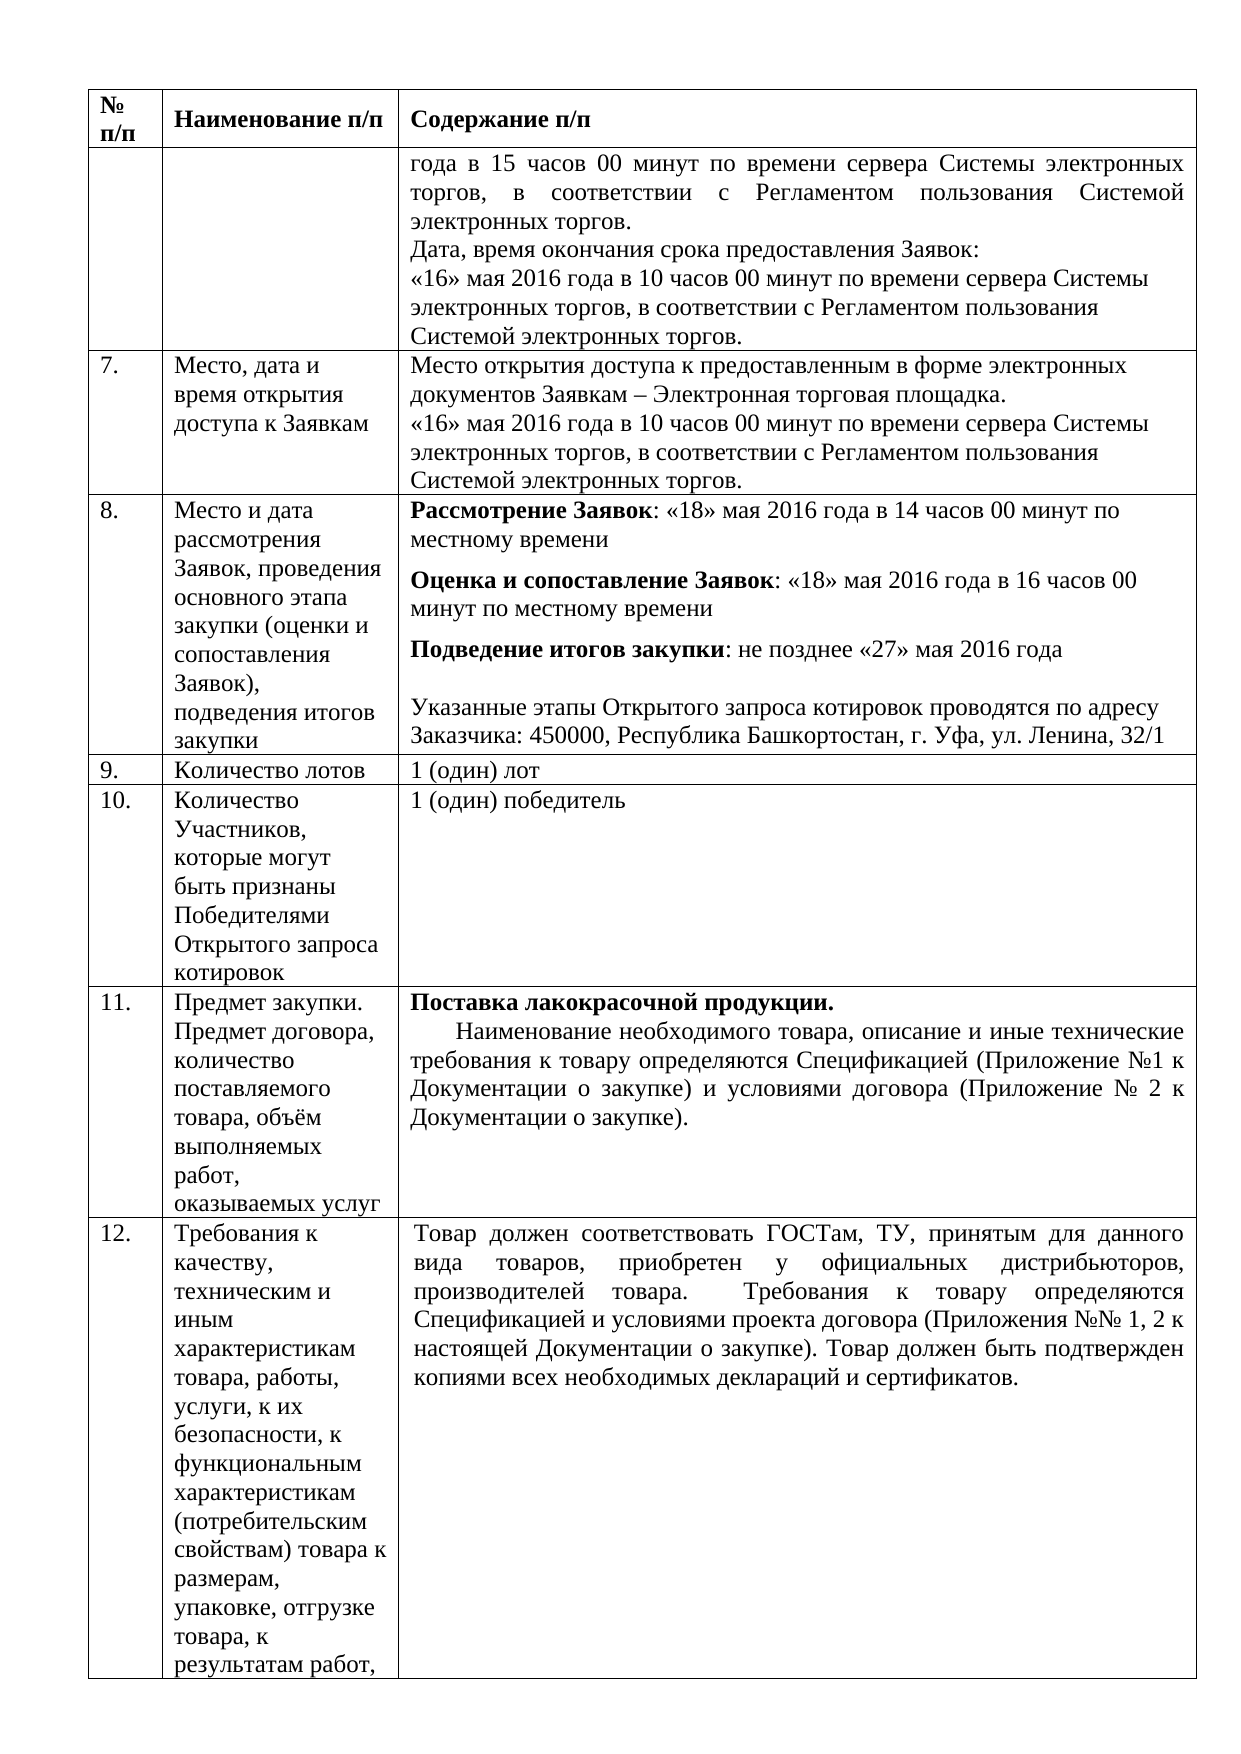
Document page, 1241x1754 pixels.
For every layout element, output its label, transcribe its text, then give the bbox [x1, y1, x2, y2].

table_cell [399, 1218, 1196, 1678]
table_cell Место и дата рассмотрения Заявок, проведения основного этапа закупки (оценки и сопоставления Заявок), подведения итогов закупки [163, 495, 398, 754]
table_cell [89, 495, 162, 754]
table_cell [163, 148, 398, 349]
table_cell 1 (один) победитель [399, 785, 1196, 986]
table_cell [163, 1218, 398, 1678]
table_cell [89, 987, 162, 1217]
table_cell [89, 1218, 162, 1678]
table_cell Место открытия доступа к предоставленным в форме электронных документов Заявкам – Электронная торговая площадка. «16» мая 2016 года в 10 часов 00 минут по времени сервера Системы электронных торгов, в соответствии с Регламентом пользования Системой электронных торгов. [399, 351, 1196, 494]
table_cell Предмет закупки. Предмет договора, количество поставляемого товара, объём выполняемых работ, оказываемых услуг [163, 987, 398, 1217]
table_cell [399, 148, 1196, 349]
table_cell [89, 351, 162, 494]
table_cell Рассмотрение Заявок: «18» мая 2016 года в 14 часов 00 минут по местному времени Оценка и сопоставление Заявок: «18» мая 2016 года в 16 часов 00 минут по местному времени Подведение итогов закупки: не позднее «27» мая 2016 года Указанные этапы Открытого запроса котировок проводятся по адресу Заказчика: 450000, Республика Башкортостан, г. Уфа, ул. Ленина, 32/1 [399, 495, 1196, 754]
table_header Содержание п/п [399, 90, 1196, 147]
table_header № п/п [89, 90, 162, 147]
table_cell 1 (один) лот [399, 755, 1196, 784]
table_cell [89, 148, 162, 349]
table_cell [89, 755, 162, 784]
table_cell Количество лотов [163, 755, 398, 784]
table_header Наименование п/п [163, 90, 398, 147]
table_cell [89, 785, 162, 986]
table_cell Поставка лакокрасочной продукции. Наименование необходимого товара, описание и иные технические требования к товару определяются Спецификацией (Приложение №1 к Документации о закупке) и условиями договора (Приложение № 2 к Документации о закупке). [399, 987, 1196, 1217]
table_cell Место, дата и время открытия доступа к Заявкам [163, 351, 398, 494]
table_cell Количество Участников, которые могут быть признаны Победителями Открытого запроса котировок [163, 785, 398, 986]
